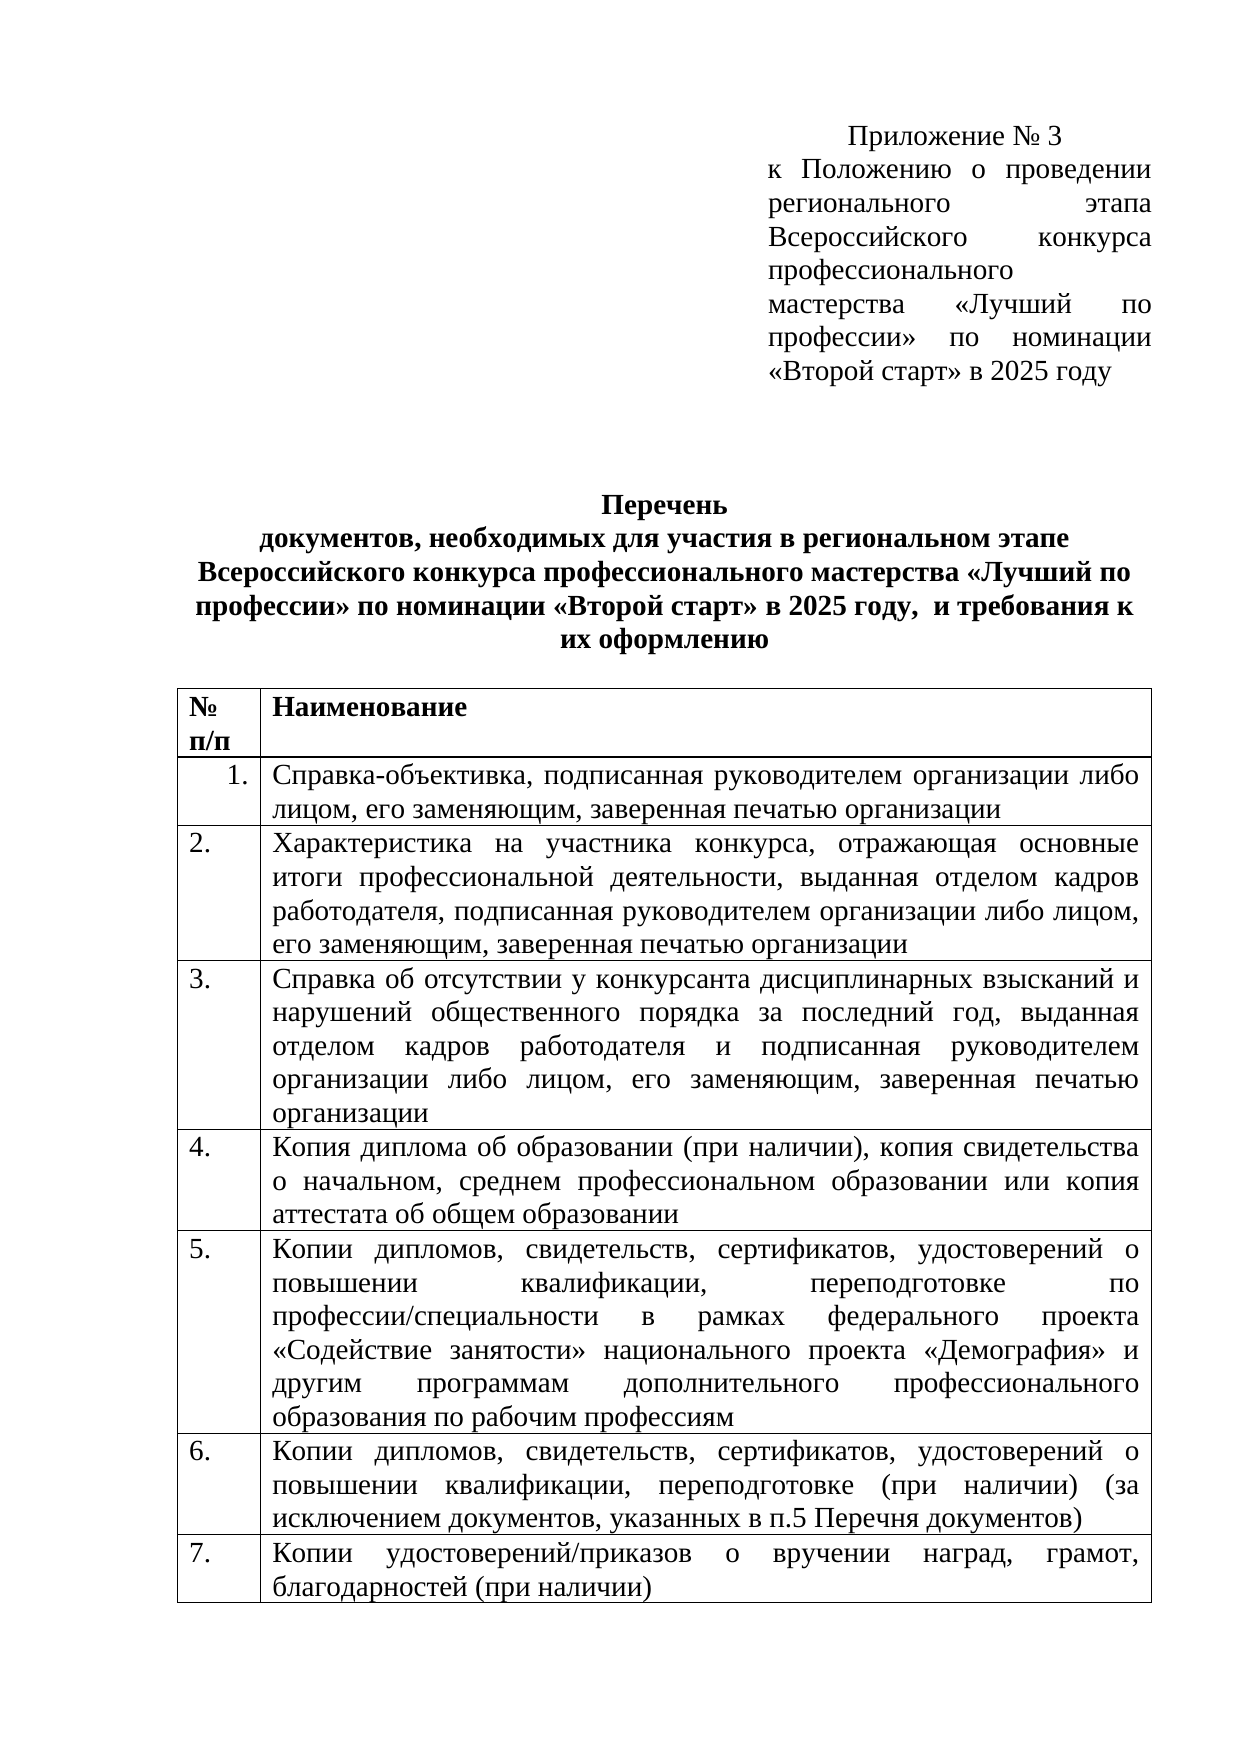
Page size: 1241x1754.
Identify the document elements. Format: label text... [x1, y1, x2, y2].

text Перечень [177, 487, 1152, 521]
table_cell Копии удостоверений/приказов о вручении наград, грамот, благодарностей (при наличии) [261, 1535, 1151, 1602]
table_header № п/п [178, 689, 260, 756]
table_cell Справка-объективка, подписанная руководителем организации либо лицом, его заменяющим, заверенная печатью организации [261, 758, 1151, 824]
text документов, необходимых для участия в региональном этапе Всероссийского конкурса профессионального мастерства «Лучший по профессии» по номинации «Второй старт» в 2025 году, и требования к их оформлению [177, 521, 1152, 655]
table_cell [178, 961, 260, 1128]
table_cell [178, 758, 260, 824]
table_cell Копия диплома об образовании (при наличии), копия свидетельства о начальном, среднем профессиональном образовании или копия аттестата об общем образовании [261, 1130, 1151, 1230]
table_cell [178, 1130, 260, 1230]
table_cell Копии дипломов, свидетельств, сертификатов, удостоверений о повышении квалификации, переподготовке (при наличии) (за исключением документов, указанных в п.5 Перечня документов) [261, 1434, 1151, 1534]
table_cell [178, 1434, 260, 1534]
table_cell Справка об отсутствии у конкурсанта дисциплинарных взысканий и нарушений общественного порядка за последний год, выданная отделом кадров работодателя и подписанная руководителем организации либо лицом, его заменяющим, заверенная печатью организации [261, 961, 1151, 1128]
table_cell [178, 1231, 260, 1432]
table_cell Копии дипломов, свидетельств, сертификатов, удостоверений о повышении квалификации, переподготовке по профессии/специальности в рамках федерального проекта «Содействие занятости» национального проекта «Демография» и другим программам дополнительного профессионального образования по рабочим профессиям [261, 1231, 1151, 1432]
text к Положению о проведении регионального этапа Всероссийского конкурса профессионального мастерства «Лучший по профессии» по номинации «Второй старт» в 2025 году [767, 152, 1152, 386]
text Приложение № 3 [692, 118, 1152, 152]
table_cell Характеристика на участника конкурса, отражающая основные итоги профессиональной деятельности, выданная отделом кадров работодателя, подписанная руководителем организации либо лицом, его заменяющим, заверенная печатью организации [261, 826, 1151, 960]
table_header Наименование [261, 689, 1151, 756]
table_cell [178, 1535, 260, 1602]
table_cell [178, 826, 260, 960]
